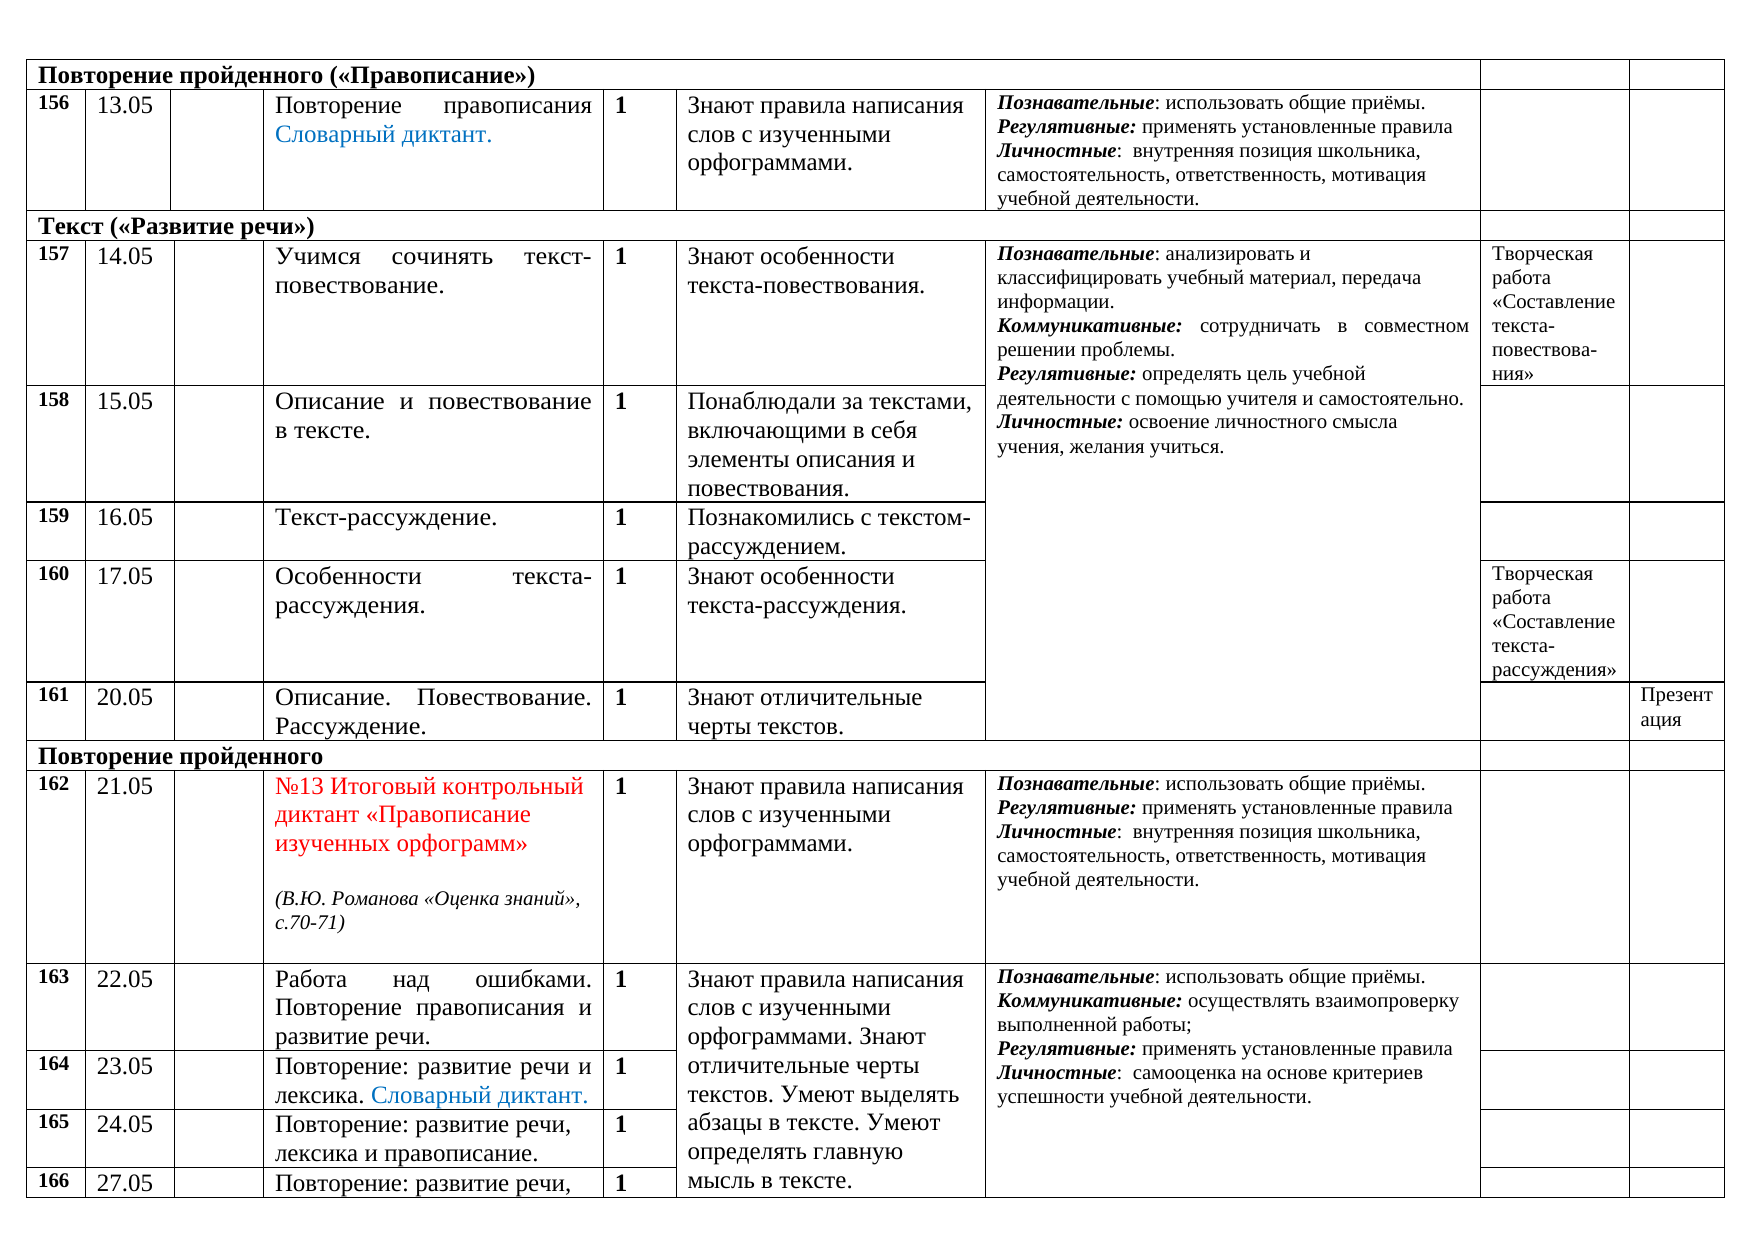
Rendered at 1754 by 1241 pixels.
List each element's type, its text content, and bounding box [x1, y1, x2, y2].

table_cell [1481, 1168, 1629, 1197]
table_cell 160 [27, 561, 85, 681]
table_cell [175, 1168, 263, 1197]
table_cell Познавательные: использовать общие приёмы. Регулятивные: применять установленные правила Личностные: внутренняя позиция школьника, самостоятельность, ответственность, мотивация учебной деятельности. [986, 771, 1480, 963]
table_cell Текст («Развитие речи») [27, 211, 1480, 240]
table_cell [1481, 1110, 1629, 1167]
table_cell 1 [604, 1110, 676, 1167]
table_cell Познавательные: анализировать и классифицировать учебный материал, передача информации. Коммуникативные: сотрудничать в совместном решении проблемы. Регулятивные: определять цель учебной деятельности с помощью учителя и самостоятельно. Личностные: освоение личностного смысла учения, желания учиться. [986, 241, 1480, 740]
table_cell 157 [27, 241, 85, 385]
table_cell [1630, 241, 1724, 385]
table_cell [171, 90, 263, 210]
table_cell Знают отличительные черты текстов. [677, 683, 985, 740]
table_cell [175, 386, 263, 501]
table_cell 17.05 [86, 561, 174, 681]
table_cell [1630, 741, 1724, 770]
table_cell Познавательные: использовать общие приёмы. Коммуникативные: осуществлять взаимопроверку выполненной работы; Регулятивные: применять установленные правила Личностные: самооценка на основе критериев успешности учебной деятельности. [986, 964, 1480, 1197]
table_cell Повторение пройденного («Правописание») [27, 60, 1480, 89]
table_cell Описание. Повествование. Рассуждение. [264, 683, 603, 740]
table_cell Познакомились с текстом-рассуждением. [677, 503, 985, 560]
table_cell Работа над ошибками. Повторение правописания и развитие речи. [264, 964, 603, 1050]
table_cell [1630, 503, 1724, 560]
table_cell Знают правила написания слов с изученными орфограммами. Знают отличительные черты текстов. Умеют выделять абзацы в тексте. Умеют определять главную мысль в тексте. Повторили значения слов-синонимов. Умеют определять значение слова по словарю. [677, 964, 985, 1197]
table_cell 159 [27, 503, 85, 560]
table_cell [1481, 771, 1629, 963]
table_cell [175, 683, 263, 740]
table_cell 165 [27, 1110, 85, 1167]
table_cell [175, 771, 263, 963]
table_cell 14.05 [86, 241, 174, 385]
table_cell Знают особенности текста-повествования. [677, 241, 985, 385]
table_cell [1630, 771, 1724, 963]
table_cell 166 [27, 1168, 85, 1197]
table_cell [175, 964, 263, 1050]
table_cell 23.05 [86, 1051, 174, 1108]
table_cell 13.05 [86, 90, 170, 210]
table_cell 161 [27, 683, 85, 740]
table_cell [175, 1110, 263, 1167]
table_cell [1481, 964, 1629, 1050]
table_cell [264, 1110, 603, 1167]
table_cell [1630, 964, 1724, 1050]
table_cell [1630, 211, 1724, 240]
table_cell 24.05 [86, 1110, 174, 1167]
table_cell [1481, 683, 1629, 740]
table_cell 1 [604, 964, 676, 1050]
table_cell 15.05 [86, 386, 174, 501]
table_cell [1630, 386, 1724, 501]
table_cell Текст-рассуждение. [264, 503, 603, 560]
table_cell 21.05 [86, 771, 174, 963]
table_cell [175, 241, 263, 385]
table_cell 1 [604, 503, 676, 560]
table_cell 1 [604, 90, 676, 210]
table_cell [1481, 741, 1629, 770]
table_cell 158 [27, 386, 85, 501]
table_cell [175, 1051, 263, 1108]
table_cell Презентация [1630, 683, 1724, 740]
table_cell 162 [27, 771, 85, 963]
table_cell [1630, 561, 1724, 681]
table_cell 1 [604, 1051, 676, 1108]
table_cell Учимся сочинять текст-повествование. [264, 241, 603, 385]
table_cell [1481, 386, 1629, 501]
table_cell Знают особенности текста-рассуждения. [677, 561, 985, 681]
table_cell Творческая работа «Составление текста-повествова-ния» [1481, 241, 1629, 385]
table_cell Знают правила написания слов с изученными орфограммами. [677, 90, 985, 210]
table_cell Особенности текста-рассуждения. [264, 561, 603, 681]
table_cell 1 [604, 241, 676, 385]
table_cell [1630, 90, 1724, 210]
table_cell 1 [604, 386, 676, 501]
table_cell 163 [27, 964, 85, 1050]
table_cell [1481, 1051, 1629, 1108]
table_cell Понаблюдали за текстами, включающими в себя элементы описания и повествования. [677, 386, 985, 501]
table_cell 22.05 [86, 964, 174, 1050]
table_cell 156 [27, 90, 85, 210]
table_cell [175, 503, 263, 560]
table_cell Творческая работа «Составление текста-рассуждения» [1481, 561, 1629, 681]
table_cell 20.05 [86, 683, 174, 740]
table_cell Описание и повествование в тексте. [264, 386, 603, 501]
table_cell [1630, 60, 1724, 89]
table_cell Познавательные: использовать общие приёмы. Регулятивные: применять установленные правила Личностные: внутренняя позиция школьника, самостоятельность, ответственность, мотивация учебной деятельности. [986, 90, 1480, 210]
table_cell [1481, 503, 1629, 560]
table_cell 1 [604, 1168, 676, 1197]
table_cell 1 [604, 683, 676, 740]
table_cell [1481, 90, 1629, 210]
table_cell Повторение пройденного [27, 741, 1480, 770]
table_cell [1481, 211, 1629, 240]
table_cell Повторение правописания Словарный диктант. [264, 90, 603, 210]
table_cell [264, 1168, 603, 1197]
table_cell [1630, 1110, 1724, 1167]
table_cell Знают правила написания слов с изученными орфограммами. [677, 771, 985, 963]
table_cell [1630, 1168, 1724, 1197]
table_cell [1630, 1051, 1724, 1108]
table_cell [1481, 60, 1629, 89]
table_cell Повторение: развитие речи и лексика. Словарный диктант. [264, 1051, 603, 1108]
table_cell 27.05 [86, 1168, 174, 1197]
table_cell 164 [27, 1051, 85, 1108]
table_cell 1 [604, 561, 676, 681]
table_cell [175, 561, 263, 681]
table_cell 16.05 [86, 503, 174, 560]
table_cell 1 [604, 771, 676, 963]
table_cell №13 Итоговый контрольный диктант «Правописание изученных орфограмм» (В.Ю. Романова «Оценка знаний», с.70-71) [264, 771, 603, 963]
